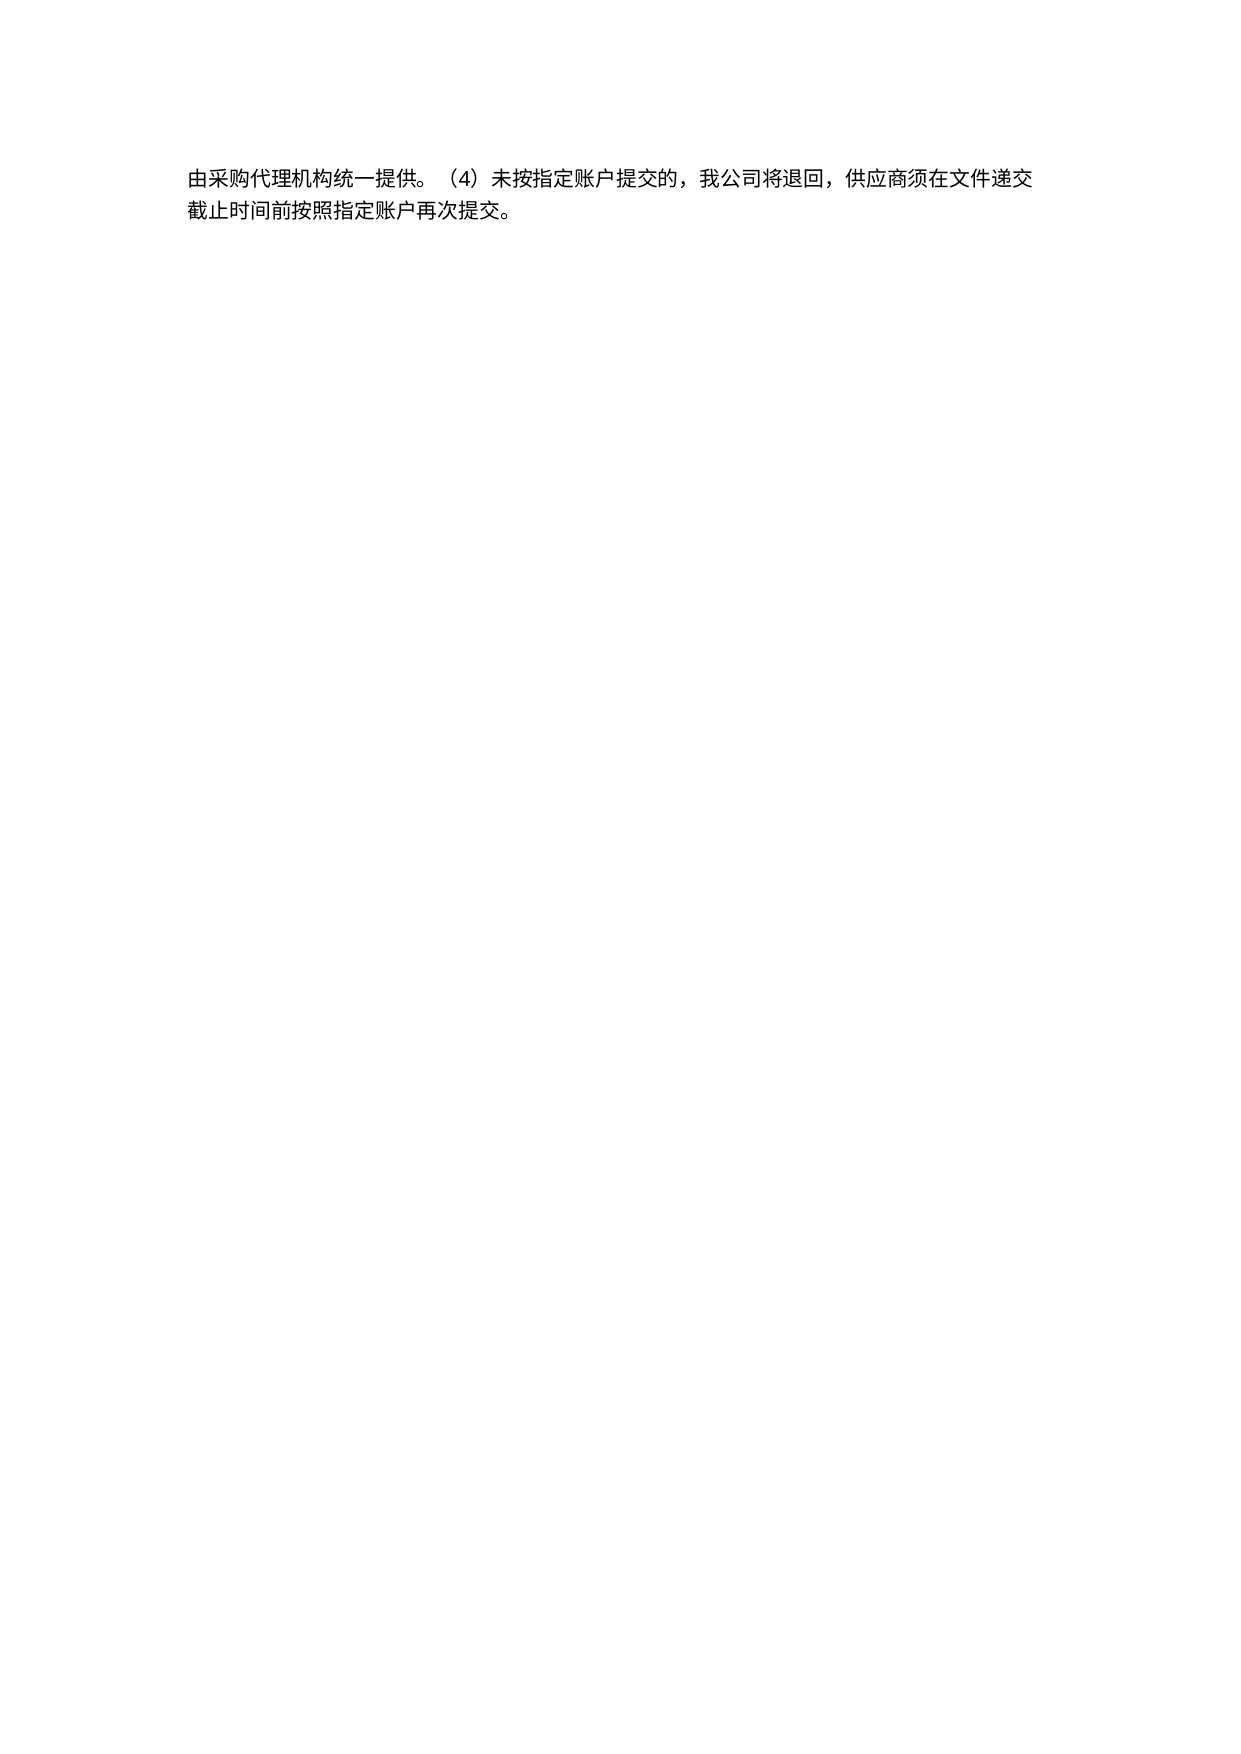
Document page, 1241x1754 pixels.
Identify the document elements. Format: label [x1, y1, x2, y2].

text [187, 162, 1053, 227]
